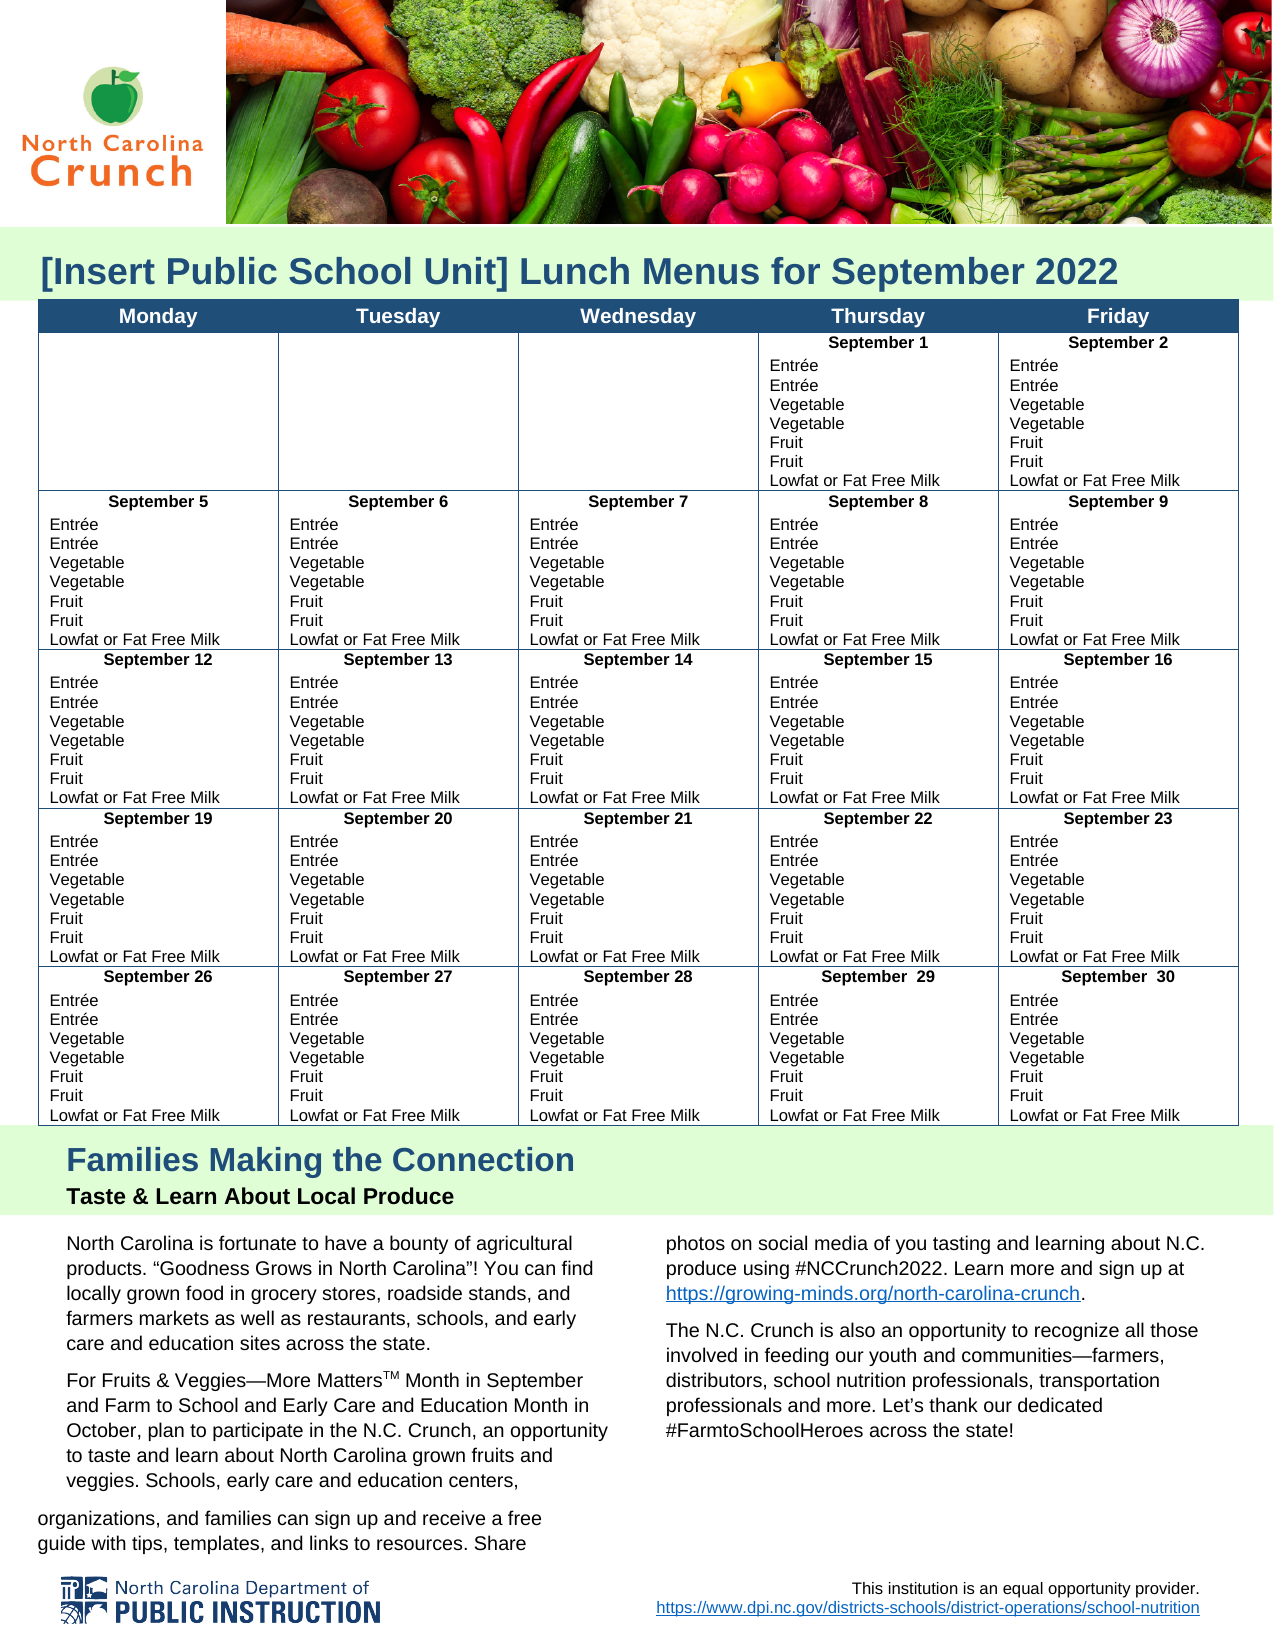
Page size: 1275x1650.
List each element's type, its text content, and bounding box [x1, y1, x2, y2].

table_cell September 28 Entrée Entrée Vegetable Vegetable Fruit Fruit Lowfat or Fat Free Milk [519, 967, 758, 1124]
text organizations, and families can sign up and receive a free guide with tips, templates, and links to resources. Share photos on social media of you tasting and learning about N.C. produce using #NCCrunch2022. Learn more and sign up at https://growing-minds.org/north-carolina-crunch. [666, 1230, 1219, 1305]
table_cell September 30 Entrée Entrée Vegetable Vegetable Fruit Fruit Lowfat or Fat Free Milk [999, 967, 1238, 1124]
table_cell September 1 Entrée Entrée Vegetable Vegetable Fruit Fruit Lowfat or Fat Free Milk [759, 333, 998, 490]
table_cell September 8 Entrée Entrée Vegetable Vegetable Fruit Fruit Lowfat or Fat Free Milk [759, 491, 998, 649]
table_cell September 15 Entrée Entrée Vegetable Vegetable Fruit Fruit Lowfat or Fat Free Milk [759, 650, 998, 807]
subtitle [Insert Public School Unit] Lunch Menus for September 2022 [40, 249, 1237, 292]
table_cell September 12 Entrée Entrée Vegetable Vegetable Fruit Fruit Lowfat or Fat Free Milk [39, 650, 278, 807]
table_cell September 13 Entrée Entrée Vegetable Vegetable Fruit Fruit Lowfat or Fat Free Milk [279, 650, 518, 807]
table_header Tuesday [279, 300, 518, 332]
table_cell September 6 Entrée Entrée Vegetable Vegetable Fruit Fruit Lowfat or Fat Free Milk [279, 491, 518, 649]
table_cell September 29 Entrée Entrée Vegetable Vegetable Fruit Fruit Lowfat or Fat Free Milk [759, 967, 998, 1124]
table_cell September 7 Entrée Entrée Vegetable Vegetable Fruit Fruit Lowfat or Fat Free Milk [519, 491, 758, 649]
table_cell September 23 Entrée Entrée Vegetable Vegetable Fruit Fruit Lowfat or Fat Free Milk [999, 809, 1238, 966]
text For Fruits & Veggies—More MattersTM Month in September and Farm to School and Early Care and Education Month in October, plan to participate in the N.C. Crunch, an opportunity to taste and learn about North Carolina grown fruits and veggies. Schools, early care and education centers, [66, 1367, 609, 1492]
table_header Wednesday [519, 300, 758, 332]
subtitle Families Making the Connection [66, 1140, 1237, 1179]
subtitle Taste & Learn About Local Produce [66, 1183, 1209, 1209]
table_cell September 19 Entrée Entrée Vegetable Vegetable Fruit Fruit Lowfat or Fat Free Milk [39, 809, 278, 966]
table_header Monday [39, 300, 278, 332]
table_cell September 26 Entrée Entrée Vegetable Vegetable Fruit Fruit Lowfat or Fat Free Milk [39, 967, 278, 1124]
table_cell September 21 Entrée Entrée Vegetable Vegetable Fruit Fruit Lowfat or Fat Free Milk [519, 809, 758, 966]
picture [0, 0, 1271, 224]
text North Carolina is fortunate to have a bounty of agricultural products. “Goodness Grows in North Carolina”! You can find locally grown food in grocery stores, roadside stands, and farmers markets as well as restaurants, schools, and early care and education sites across the state. [66, 1230, 609, 1355]
table_header Thursday [759, 300, 998, 332]
table_cell September 5 Entrée Entrée Vegetable Vegetable Fruit Fruit Lowfat or Fat Free Milk [39, 491, 278, 649]
table_cell September 22 Entrée Entrée Vegetable Vegetable Fruit Fruit Lowfat or Fat Free Milk [759, 809, 998, 966]
table_cell [519, 333, 758, 490]
table_cell September 16 Entrée Entrée Vegetable Vegetable Fruit Fruit Lowfat or Fat Free Milk [999, 650, 1238, 807]
table_cell September 20 Entrée Entrée Vegetable Vegetable Fruit Fruit Lowfat or Fat Free Milk [279, 809, 518, 966]
table_cell [39, 333, 278, 490]
table_cell [279, 333, 518, 490]
table_cell September 14 Entrée Entrée Vegetable Vegetable Fruit Fruit Lowfat or Fat Free Milk [519, 650, 758, 807]
table_cell September 2 Entrée Entrée Vegetable Vegetable Fruit Fruit Lowfat or Fat Free Milk [999, 333, 1238, 490]
table_header Friday [999, 300, 1238, 332]
text organizations, and families can sign up and receive a free guide with tips, templates, and links to resources. Share photos on social media of you tasting and learning about N.C. produce using #NCCrunch2022. Learn more and sign up at https://growing-minds.org/north-carolina-crunch. [37, 1505, 591, 1555]
table_cell September 27 Entrée Entrée Vegetable Vegetable Fruit Fruit Lowfat or Fat Free Milk [279, 967, 518, 1124]
picture [61, 1576, 380, 1624]
text The N.C. Crunch is also an opportunity to recognize all those involved in feeding our youth and communities—farmers, distributors, school nutrition professionals, transportation professionals and more. Let’s thank our dedicated #FarmtoSchoolHeroes across the state! [666, 1317, 1219, 1442]
table_cell September 9 Entrée Entrée Vegetable Vegetable Fruit Fruit Lowfat or Fat Free Milk [999, 491, 1238, 649]
